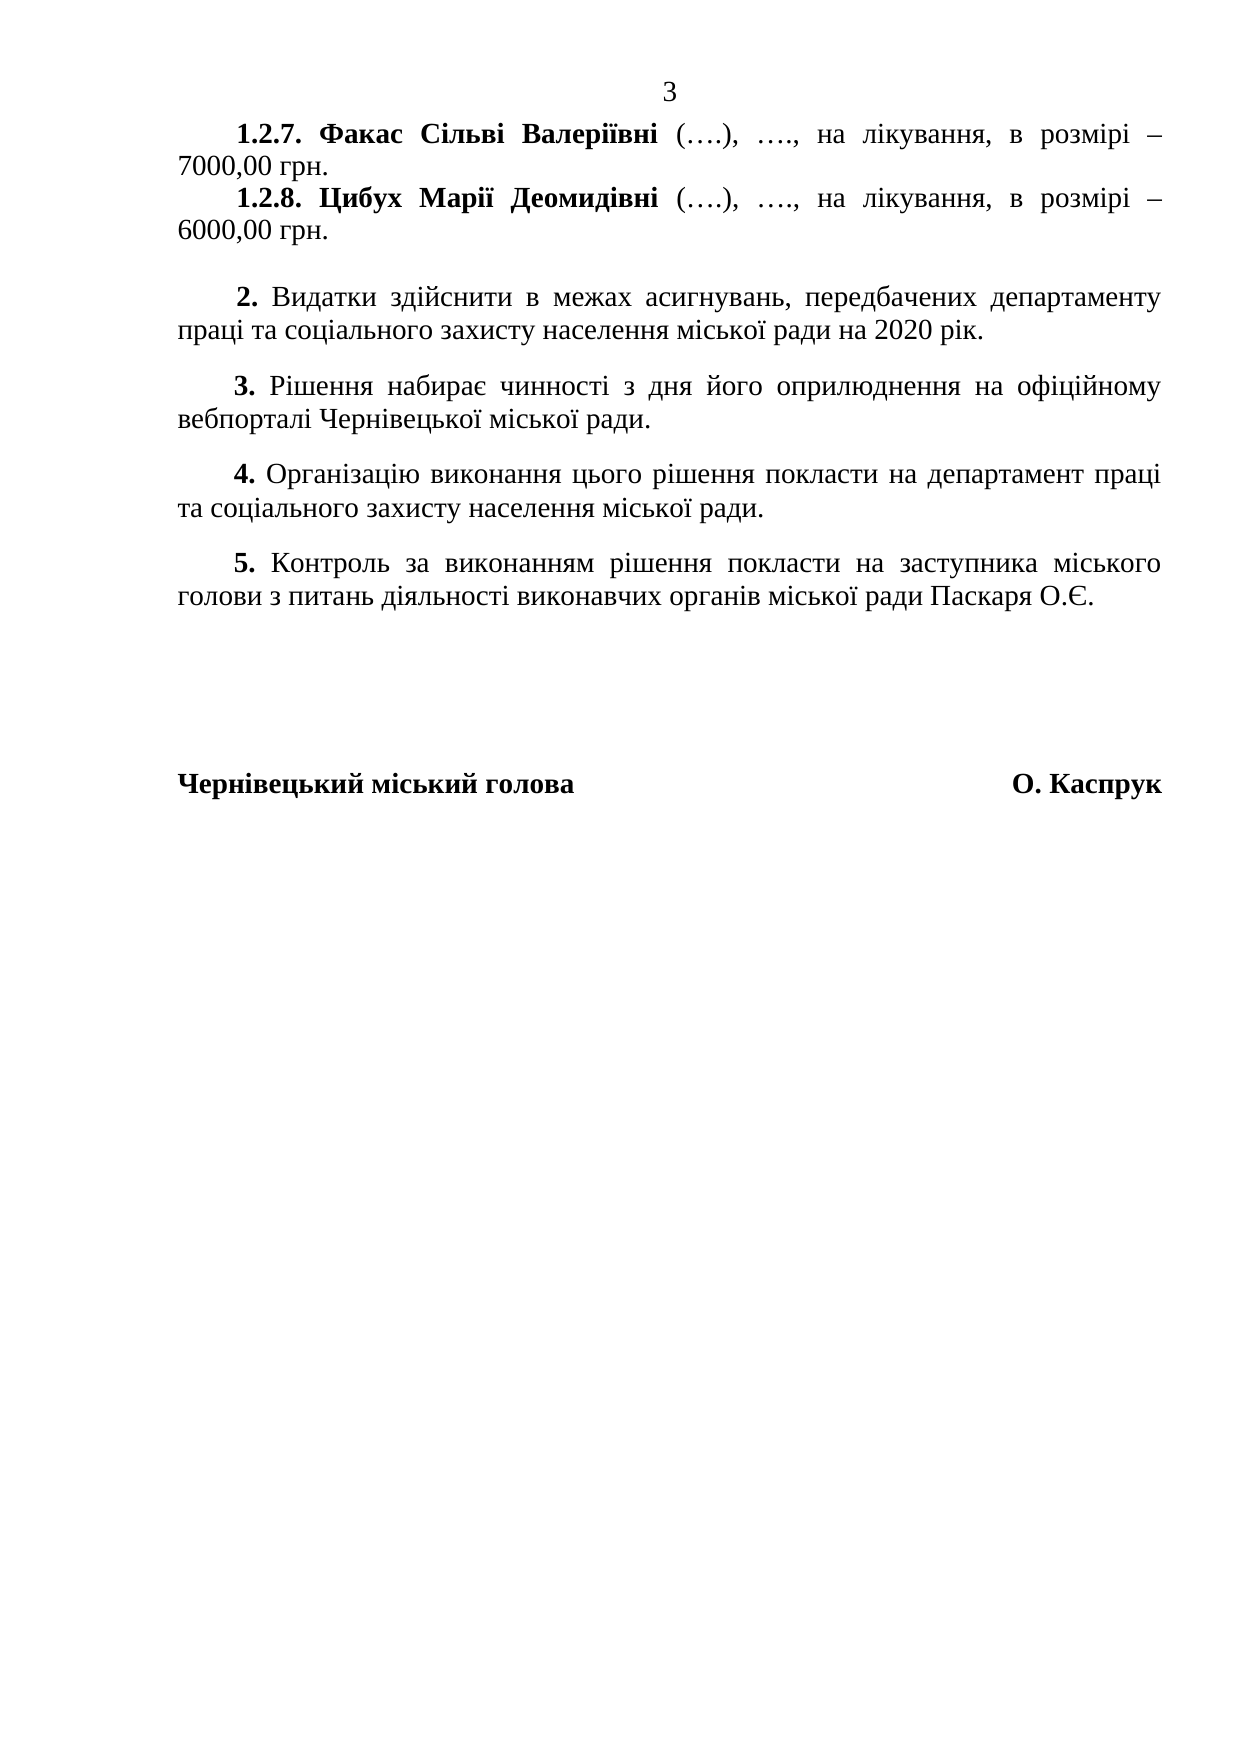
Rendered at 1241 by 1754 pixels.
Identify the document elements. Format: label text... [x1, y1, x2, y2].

text 5. Контроль за виконанням рішення покласти на заступника міського голови з питань діяльності виконавчих органів міської ради Паскаря О.Є. [177, 545, 1162, 612]
text 2. Видатки здійснити в межах асигнувань, передбачених департаменту праці та соціального захисту населення міської ради на 2020 рік. [177, 279, 1162, 346]
text 1.2.8. Цибух Марії Деомидівні (….), …., на лікування, в розмірі – 6000,00 грн. [177, 182, 1162, 245]
text 1.2.7. Факас Сільві Валеріївні (….), …., на лікування, в розмірі – 7000,00 грн. [177, 118, 1162, 182]
text Чернівецький міський голова О. Каспрук [177, 766, 1162, 799]
text 3. Рішення набирає чинності з дня його оприлюднення на офіційному вебпорталі Чернівецької міської ради. [177, 368, 1162, 435]
text 4. Організацію виконання цього рішення покласти на департамент праці та соціального захисту населення міської ради. [177, 456, 1162, 523]
